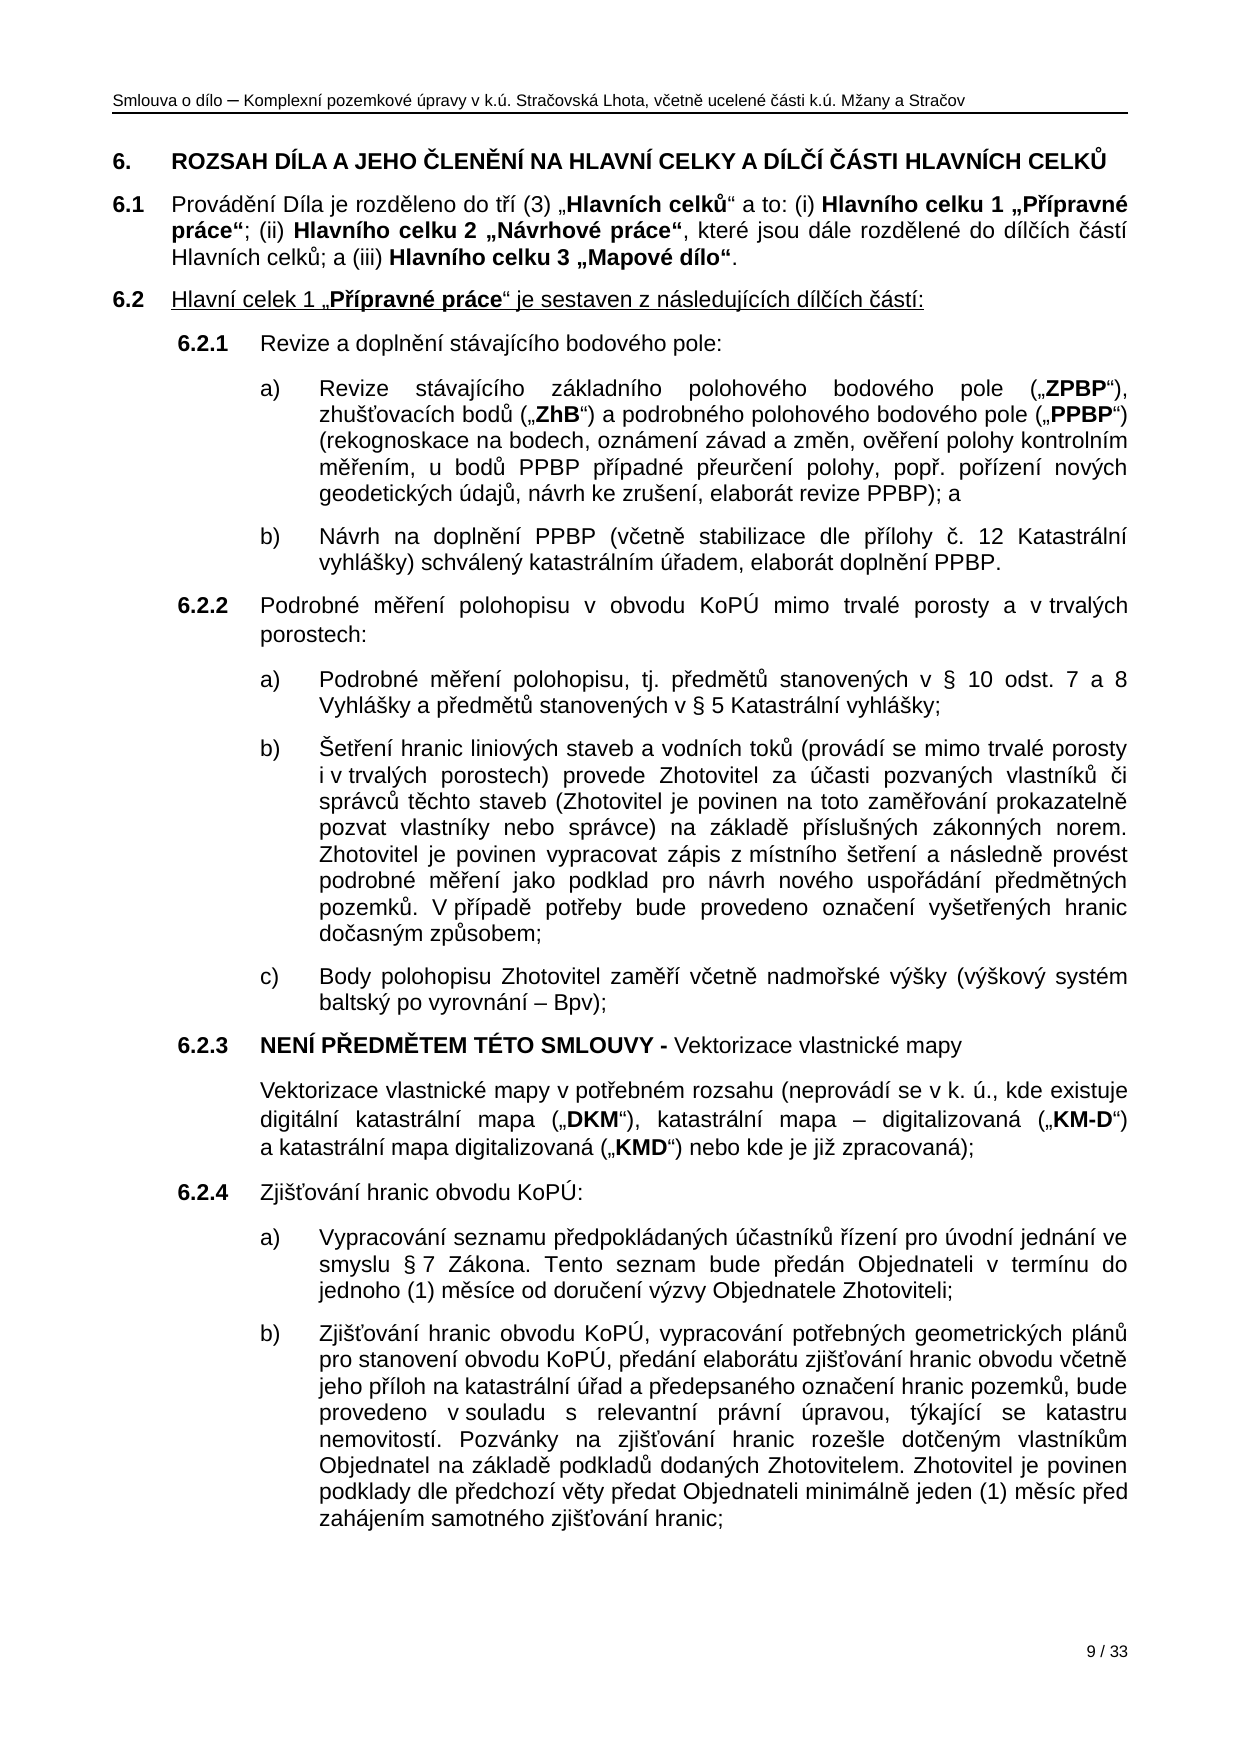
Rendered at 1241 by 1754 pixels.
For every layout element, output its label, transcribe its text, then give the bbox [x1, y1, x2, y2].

list Zjišťování hranic obvodu KoPÚ, vypracování potřebných geometrických plánů pro stanovení obvodu KoPÚ, předání elaborátu zjišťování hranic obvodu včetně jeho příloh na katastrální úřad a předepsaného označení hranic pozemků, bude provedeno v souladu s relevantní právní úpravou, týkající se katastru nemovitostí. Pozvánky na zjišťování hranic rozešle dotčeným vlastníkům Objednatel na základě podkladů dodaných Zhotovitelem. Zhotovitel je povinen podklady dle předchozí věty předat Objednateli minimálně jeden (1) měsíc před zahájením samotného zjišťování hranic; [260, 1320, 1128, 1531]
list Revize stávajícího základního polohového bodového pole („ZPBP“), zhušťovacích bodů („ZhB“) a podrobného polohového bodového pole („PPBP“) (rekognoskace na bodech, oznámení závad a změn, ověření polohy kontrolním měřením, u bodů PPBP případné přeurčení polohy, popř. pořízení nových geodetických údajů, návrh ke zrušení, elaborát revize PPBP); a [260, 374, 1128, 506]
text Hlavní celek 1 „Přípravné práce“ je sestaven z následujících dílčích částí: [112, 286, 1128, 313]
text Rozsah díla a jeho členění na hlavní celky a dílčí části Hlavních celků [112, 148, 1128, 174]
text Provádění Díla je rozděleno do tří (3) „Hlavních celků“ a to: (i) Hlavního celku 1 „Přípravné práce“; (ii) Hlavního celku 2 „Návrhové práce“, které jsou dále rozdělené do dílčích částí Hlavních celků; a (iii) Hlavního celku 3 „Mapové dílo“. [112, 191, 1128, 270]
list Vektorizace vlastnické mapy v potřebném rozsahu (neprovádí se v k. ú., kde existuje digitální katastrální mapa („DKM“), katastrální mapa – digitalizovaná („KM-D“) a katastrální mapa digitalizovaná („KMD“) nebo kde je již zpracovaná); [260, 1077, 1128, 1161]
list Podrobné měření polohopisu, tj. předmětů stanovených v § 10 odst. 7 a 8 Vyhlášky a předmětů stanovených v § 5 Katastrální vyhlášky; [260, 666, 1128, 719]
list Návrh na doplnění PPBP (včetně stabilizace dle přílohy č. 12 Katastrální vyhlášky) schválený katastrálním úřadem, elaborát doplnění PPBP. [260, 523, 1128, 576]
text Podrobné měření polohopisu v obvodu KoPÚ mimo trvalé porosty a v trvalých porostech: [177, 592, 1128, 647]
text NENÍ PŘEDMĚTEM TÉTO SMLOUVY - Vektorizace vlastnické mapy [177, 1032, 1128, 1058]
text Revize a doplnění stávajícího bodového pole: [177, 329, 1128, 356]
list Šetření hranic liniových staveb a vodních toků (provádí se mimo trvalé porosty i v trvalých porostech) provede Zhotovitel za účasti pozvaných vlastníků či správců těchto staveb (Zhotovitel je povinen na toto zaměřování prokazatelně pozvat vlastníky nebo správce) na základě příslušných zákonných norem. Zhotovitel je povinen vypracovat zápis z místního šetření a následně provést podrobné měření jako podklad pro návrh nového uspořádání předmětných pozemků. V případě potřeby bude provedeno označení vyšetřených hranic dočasným způsobem; [260, 735, 1128, 946]
text Zjišťování hranic obvodu KoPÚ: [177, 1179, 1128, 1206]
list Body polohopisu Zhotovitel zaměří včetně nadmořské výšky (výškový systém baltský po vyrovnání – Bpv); [260, 963, 1128, 1016]
list Vypracování seznamu předpokládaných účastníků řízení pro úvodní jednání ve smyslu § 7 Zákona. Tento seznam bude předán Objednateli v termínu do jednoho (1) měsíce od doručení výzvy Objednatele Zhotoviteli; [260, 1224, 1128, 1303]
